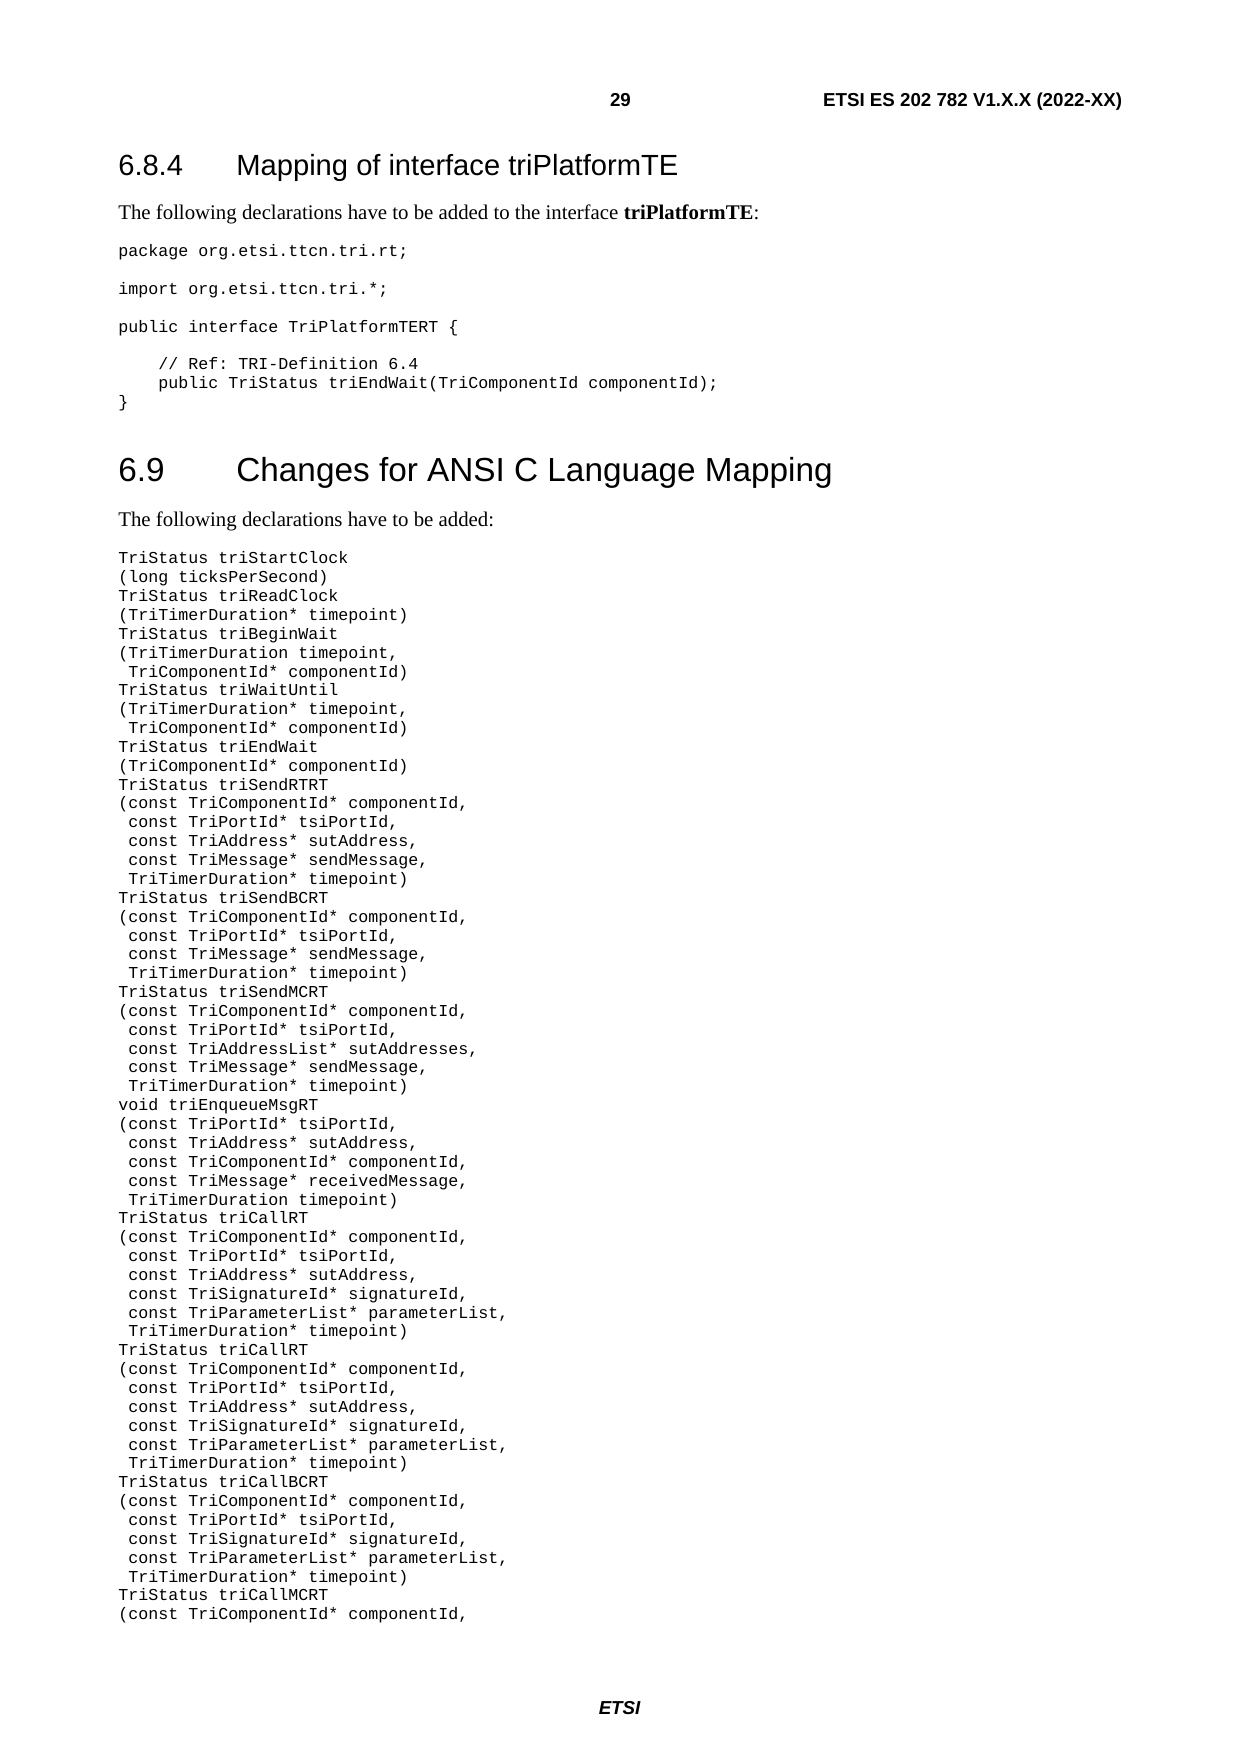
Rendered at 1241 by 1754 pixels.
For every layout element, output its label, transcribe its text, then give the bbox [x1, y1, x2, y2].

text TriTimerDuration* timepoint) [118, 871, 1122, 889]
text const TriPortId* tsiPortId, [118, 1248, 1122, 1266]
text const TriComponentId* componentId, [118, 1153, 1122, 1172]
text TriStatus triCallRT [118, 1210, 1122, 1229]
text TriStatus triStartClock [118, 550, 1122, 569]
text } [118, 393, 1122, 412]
text TriStatus triReadClock [118, 588, 1122, 607]
text const TriAddress* sutAddress, [118, 1266, 1122, 1285]
text const TriPortId* tsiPortId, [118, 1021, 1122, 1040]
text (const TriComponentId* componentId, [118, 1229, 1122, 1248]
text (TriTimerDuration* timepoint, [118, 701, 1122, 720]
text const TriParameterList* parameterList, TriTimerDuration* timepoint) [118, 1436, 1122, 1474]
text TriStatus triSendRTRT [118, 776, 1122, 795]
text const TriAddressList* sutAddresses, [118, 1040, 1122, 1059]
text TriStatus triSendBCRT [118, 889, 1122, 908]
text (const TriComponentId* componentId, [118, 795, 1122, 814]
text const TriSignatureId* signatureId, [118, 1530, 1122, 1549]
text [118, 1549, 1122, 1587]
text (TriTimerDuration timepoint, [118, 644, 1122, 663]
subtitle 6.9 Changes for ANSI C Language Mapping [118, 450, 1122, 488]
text public TriStatus triEndWait(TriComponentId componentId); [118, 375, 1122, 393]
text const TriAddress* sutAddress, [118, 1134, 1122, 1153]
text const TriMessage* sendMessage, [118, 852, 1122, 871]
text const TriPortId* tsiPortId, [118, 1512, 1122, 1530]
text package org.etsi.ttcn.tri.rt; [118, 243, 1122, 262]
text const TriPortId* tsiPortId, [118, 814, 1122, 833]
text TriStatus triSendMCRT [118, 984, 1122, 1002]
text (const TriComponentId* componentId, [118, 908, 1122, 927]
text TriStatus triBeginWait [118, 625, 1122, 644]
text const TriSignatureId* signatureId, [118, 1417, 1122, 1436]
text (TriComponentId* componentId) [118, 757, 1122, 776]
text const TriPortId* tsiPortId, [118, 927, 1122, 946]
text The following declarations have to be added: [118, 507, 1122, 531]
text TriStatus triCallMCRT [118, 1587, 1122, 1606]
text // Ref: TRI-Definition 6.4 [118, 356, 1122, 375]
text TriStatus triWaitUntil [118, 682, 1122, 701]
text TriComponentId* componentId) [118, 663, 1122, 682]
text The following declarations have to be added to the interface triPlatformTE: [118, 200, 1122, 224]
text (const TriComponentId* componentId, [118, 1002, 1122, 1021]
text void triEnqueueMsgRT [118, 1097, 1122, 1116]
text const TriParameterList* parameterList, TriTimerDuration* timepoint) [118, 1304, 1122, 1342]
text const TriAddress* sutAddress, [118, 1398, 1122, 1417]
text (long ticksPerSecond) [118, 569, 1122, 588]
text (TriTimerDuration* timepoint) [118, 607, 1122, 625]
text const TriMessage* receivedMessage, TriTimerDuration timepoint) [118, 1172, 1122, 1210]
text (const TriComponentId* componentId, [118, 1493, 1122, 1512]
text (const TriPortId* tsiPortId, [118, 1116, 1122, 1134]
text const TriMessage* sendMessage, TriTimerDuration* timepoint) [118, 1059, 1122, 1097]
text (const TriComponentId* componentId, [118, 1606, 1122, 1625]
text const TriSignatureId* signatureId, [118, 1285, 1122, 1304]
text const TriMessage* sendMessage, TriTimerDuration* timepoint) [118, 946, 1122, 984]
text (const TriComponentId* componentId, [118, 1361, 1122, 1379]
text TriStatus triEndWait [118, 738, 1122, 757]
text const TriAddress* sutAddress, [118, 833, 1122, 852]
subtitle 6.8.4 Mapping of interface triPlatformTE [118, 148, 1122, 181]
text const TriPortId* tsiPortId, [118, 1379, 1122, 1398]
text TriStatus triCallRT [118, 1342, 1122, 1361]
text TriComponentId* componentId) [118, 720, 1122, 738]
text public interface TriPlatformTERT { [118, 318, 1122, 337]
text import org.etsi.ttcn.tri.*; [118, 280, 1122, 299]
text TriStatus triCallBCRT [118, 1474, 1122, 1493]
